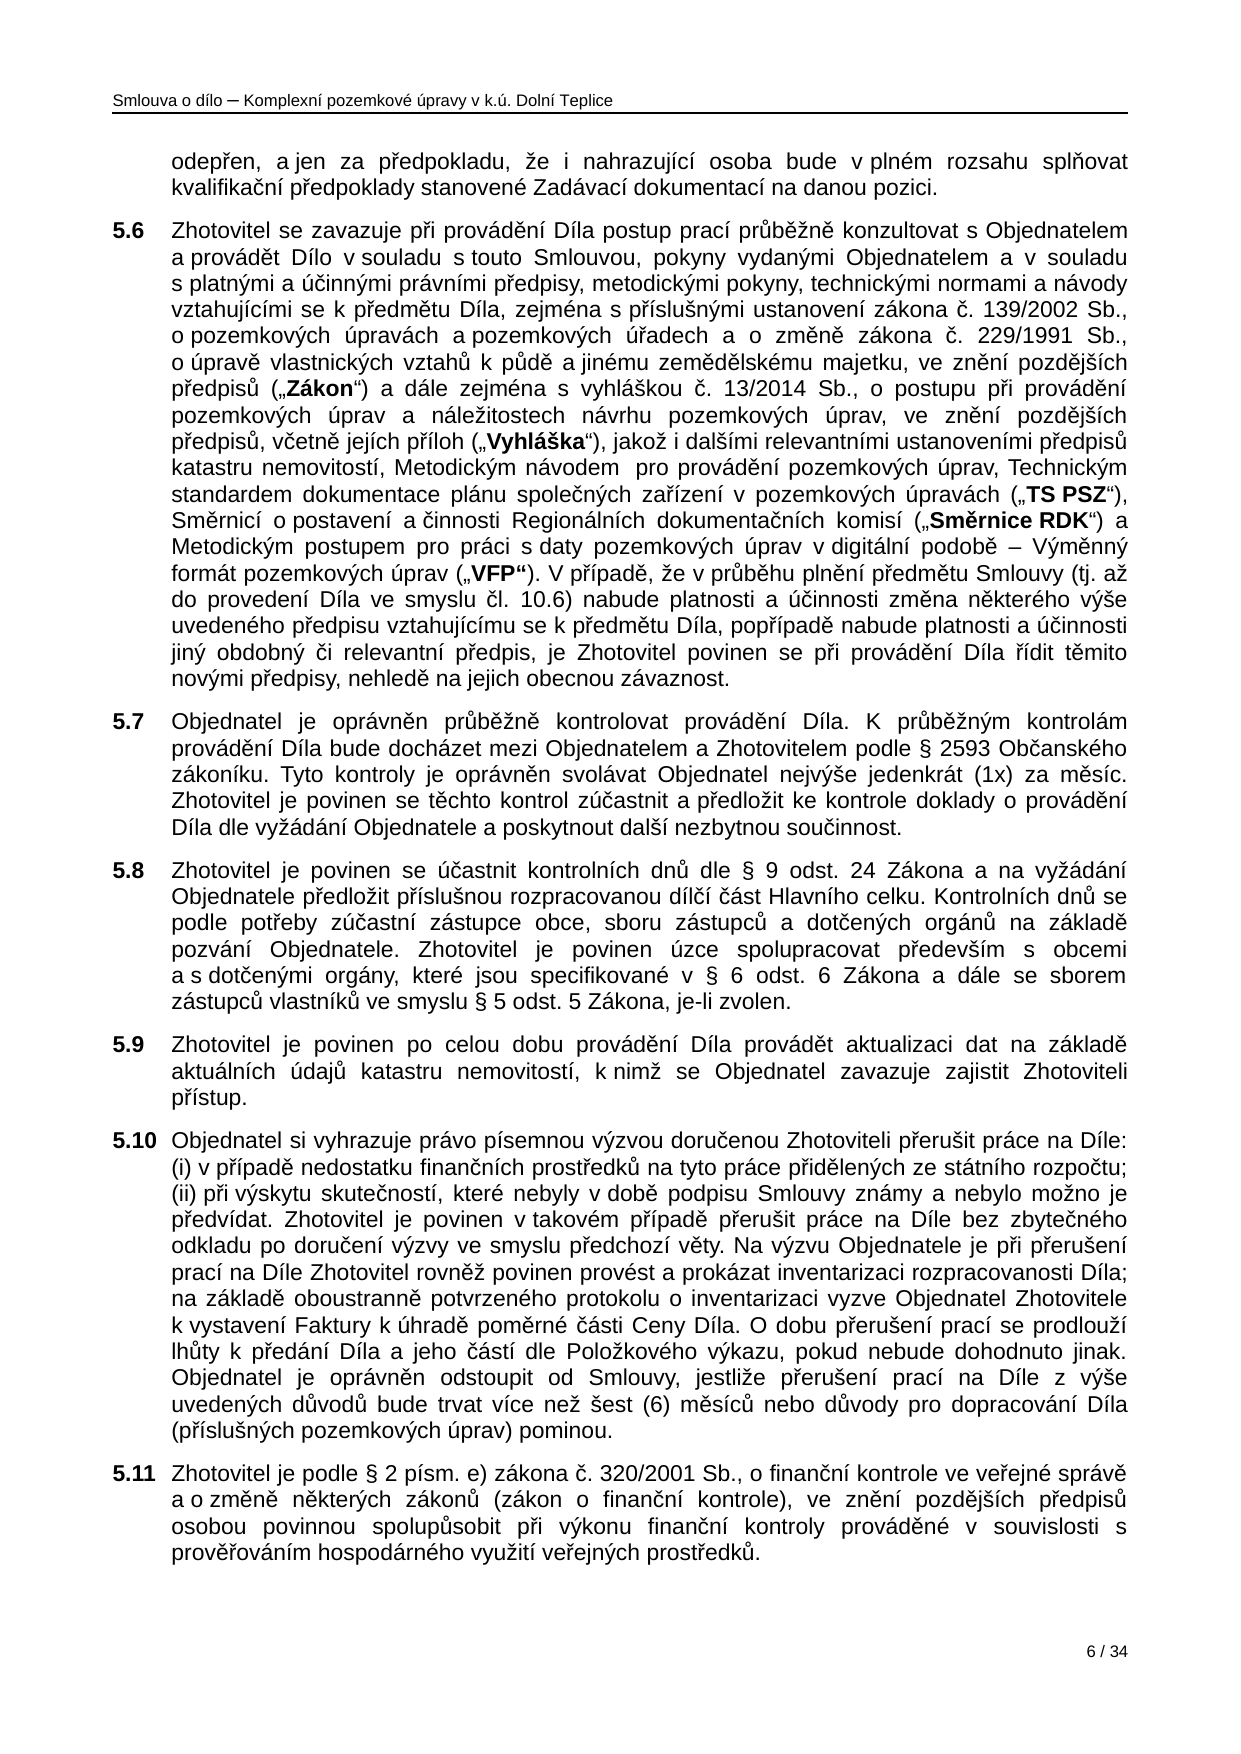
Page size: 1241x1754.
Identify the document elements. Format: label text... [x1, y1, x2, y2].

text Zhotovitel je podle § 2 písm. e) zákona č. 320/2001 Sb., o finanční kontrole ve veřejné správě a o změně některých zákonů (zákon o finanční kontrole), ve znění pozdějších předpisů osobou povinnou spolupůsobit při výkonu finanční kontroly prováděné v souvislosti s prověřováním hospodárného využití veřejných prostředků. [112, 1460, 1128, 1565]
text Objednatel je oprávněn průběžně kontrolovat provádění Díla. K průběžným kontrolám provádění Díla bude docházet mezi Objednatelem a Zhotovitelem podle § 2593 Občanského zákoníku. Tyto kontroly je oprávněn svolávat Objednatel nejvýše jedenkrát (1x) za měsíc. Zhotovitel je povinen se těchto kontrol zúčastnit a předložit ke kontrole doklady o provádění Díla dle vyžádání Objednatele a poskytnout další nezbytnou součinnost. [112, 708, 1128, 840]
text Zhotovitel je povinen po celou dobu provádění Díla provádět aktualizaci dat na základě aktuálních údajů katastru nemovitostí, k nimž se Objednatel zavazuje zajistit Zhotoviteli přístup. [112, 1031, 1128, 1110]
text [112, 148, 1128, 200]
text Objednatel si vyhrazuje právo písemnou výzvou doručenou Zhotoviteli přerušit práce na Díle: (i) v případě nedostatku finančních prostředků na tyto práce přidělených ze státního rozpočtu; (ii) při výskytu skutečností, které nebyly v době podpisu Smlouvy známy a nebylo možno je předvídat. Zhotovitel je povinen v takovém případě přerušit práce na Díle bez zbytečného odkladu po doručení výzvy ve smyslu předchozí věty. Na výzvu Objednatele je při přerušení prací na Díle Zhotovitel rovněž povinen provést a prokázat inventarizaci rozpracovanosti Díla; na základě oboustranně potvrzeného protokolu o inventarizaci vyzve Objednatel Zhotovitele k vystavení Faktury k úhradě poměrné části Ceny Díla. O dobu přerušení prací se prodlouží lhůty k předání Díla a jeho částí dle Položkového výkazu, pokud nebude dohodnuto jinak. Objednatel je oprávněn odstoupit od Smlouvy, jestliže přerušení prací na Díle z výše uvedených důvodů bude trvat více než šest (6) měsíců nebo důvody pro dopracování Díla (příslušných pozemkových úprav) pominou. [112, 1127, 1128, 1443]
text Zhotovitel je povinen se účastnit kontrolních dnů dle § 9 odst. 24 Zákona a na vyžádání Objednatele předložit příslušnou rozpracovanou dílčí část Hlavního celku. Kontrolních dnů se podle potřeby zúčastní zástupce obce, sboru zástupců a dotčených orgánů na základě pozvání Objednatele. Zhotovitel je povinen úzce spolupracovat především s obcemi a s dotčenými orgány, které jsou specifikované v § 6 odst. 6 Zákona a dále se sborem zástupců vlastníků ve smyslu § 5 odst. 5 Zákona, je-li zvolen. [112, 857, 1128, 1015]
text Zhotovitel se zavazuje při provádění Díla postup prací průběžně konzultovat s Objednatelem a provádět Dílo v souladu s touto Smlouvou, pokyny vydanými Objednatelem a v souladu s platnými a účinnými právními předpisy, metodickými pokyny, technickými normami a návody vztahujícími se k předmětu Díla, zejména s příslušnými ustanovení zákona č. 139/2002 Sb., o pozemkových úpravách a pozemkových úřadech a o změně zákona č. 229/1991 Sb., o úpravě vlastnických vztahů k půdě a jinému zemědělskému majetku, ve znění pozdějších předpisů („Zákon“) a dále zejména s vyhláškou č. 13/2014 Sb., o postupu při provádění pozemkových úprav a náležitostech návrhu pozemkových úprav, ve znění pozdějších předpisů, včetně jejích příloh („Vyhláška“), jakož i dalšími relevantními ustanoveními předpisů katastru nemovitostí, Metodickým návodem pro provádění pozemkových úprav, Technickým standardem dokumentace plánu společných zařízení v pozemkových úpravách („TS PSZ“), Směrnicí o postavení a činnosti Regionálních dokumentačních komisí („Směrnice RDK“) a Metodickým postupem pro práci s daty pozemkových úprav v digitální podobě – Výměnný formát pozemkových úprav („VFP“). V případě, že v průběhu plnění předmětu Smlouvy (tj. až do provedení Díla ve smyslu čl. 10.6) nabude platnosti a účinnosti změna některého výše uvedeného předpisu vztahujícímu se k předmětu Díla, popřípadě nabude platnosti a účinnosti jiný obdobný či relevantní předpis, je Zhotovitel povinen se při provádění Díla řídit těmito novými předpisy, nehledě na jejich obecnou závaznost. [112, 217, 1128, 691]
